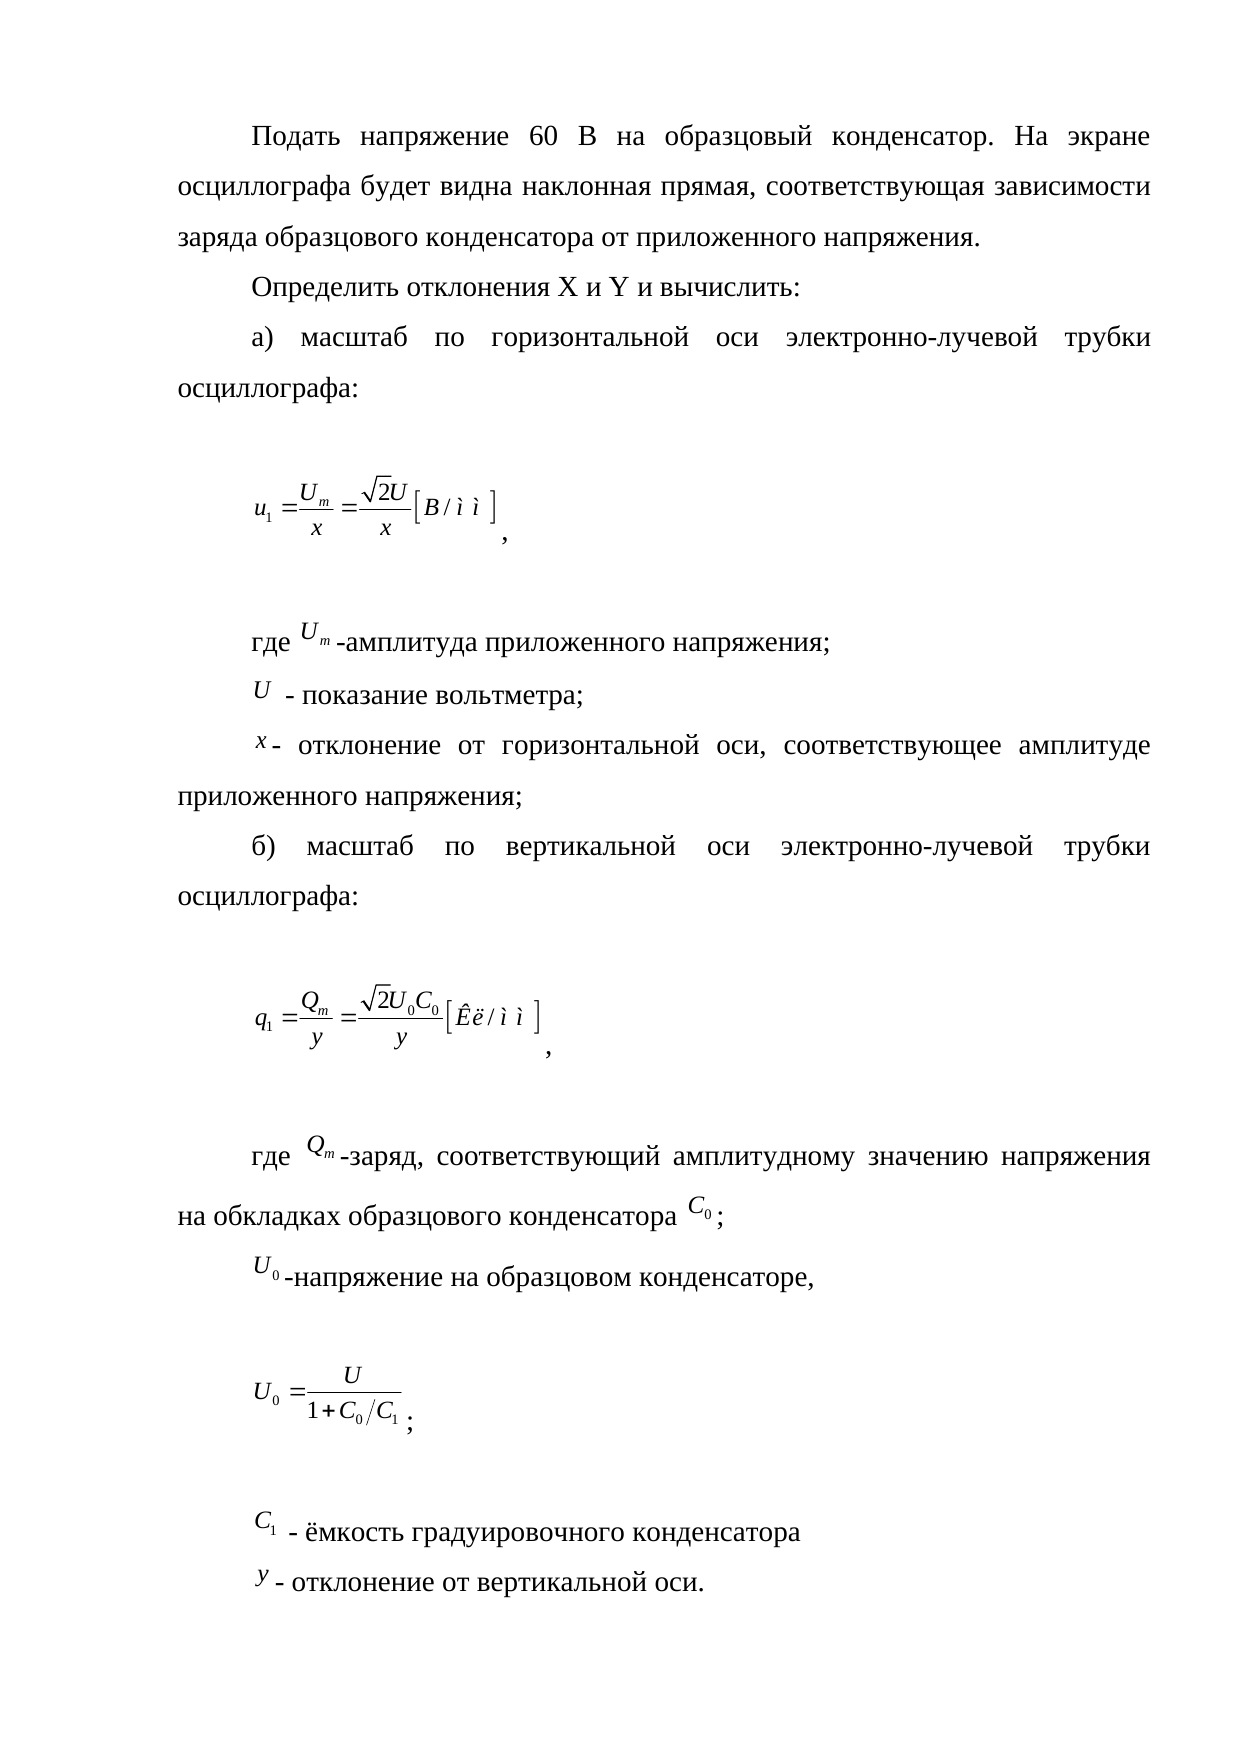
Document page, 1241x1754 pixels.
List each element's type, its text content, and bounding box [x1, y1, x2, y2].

text Подать напряжение 60 В на образцовый конденсатор. На экране осциллографа будет видна наклонная прямая, соответствующая зависимости заряда образцового конденсатора от приложенного напряжения. [177, 118, 1152, 252]
text - отклонение от горизонтальной оси, соответствующее амплитуде приложенного напряжения; [177, 727, 1152, 811]
text где -заряд, соответствующий амплитудному значению напряжения на обкладках образцового конденсатора ; [177, 1127, 1152, 1232]
text -напряжение на образцовом конденсаторе, [177, 1249, 1152, 1293]
text , [177, 979, 1152, 1060]
text где -амплитуда приложенного напряжения; [177, 614, 1152, 658]
text б) масштаб по вертикальной оси электронно-лучевой трубки осциллографа: [177, 828, 1152, 912]
text ; [177, 1360, 1152, 1436]
text а) масштаб по горизонтальной оси электронно-лучевой трубки осциллографа: [177, 319, 1152, 403]
text , [177, 470, 1152, 547]
text - отклонение от вертикальной оси. [177, 1564, 1152, 1598]
text Определить отклонения X и Y и вычислить: [177, 269, 1152, 303]
text - ёмкость градуировочного конденсатора [177, 1503, 1152, 1547]
text - показание вольтметра; [177, 675, 1152, 711]
